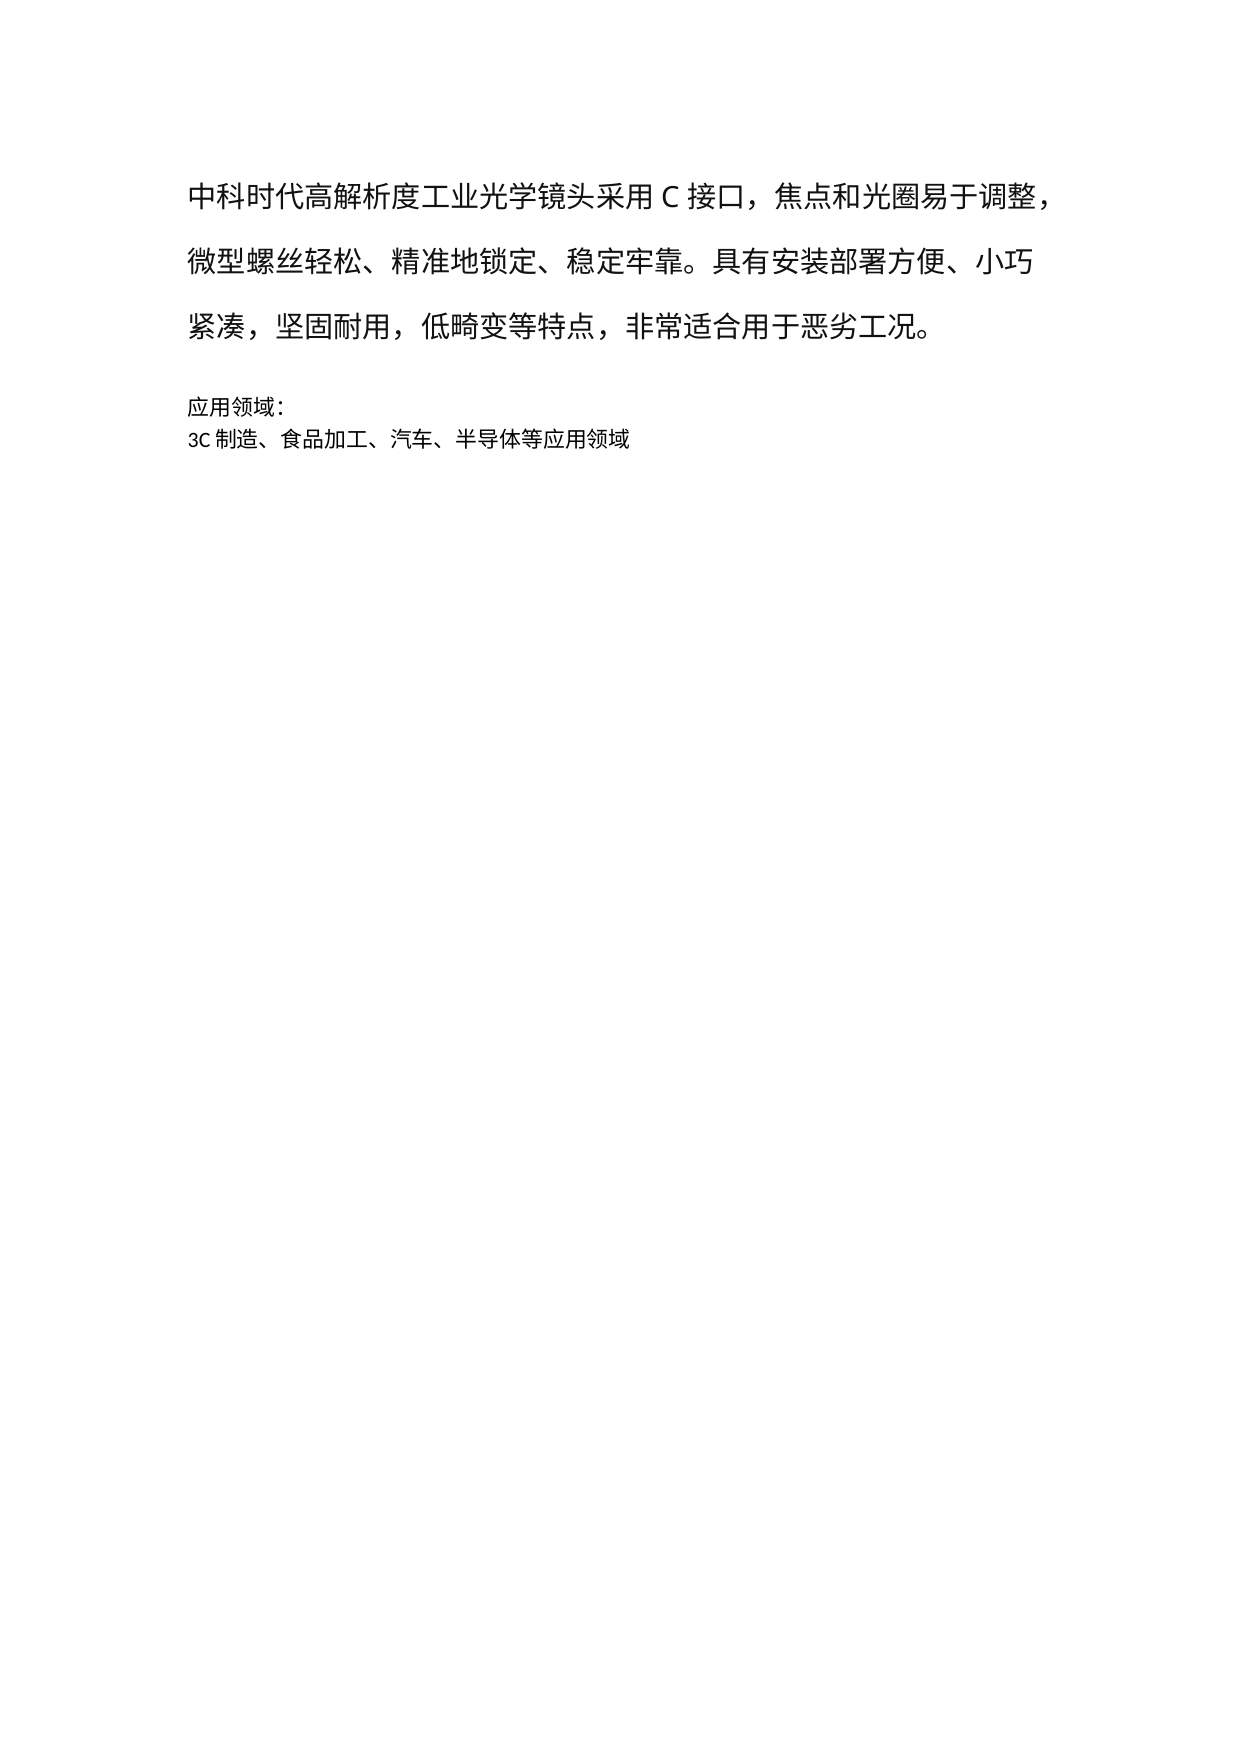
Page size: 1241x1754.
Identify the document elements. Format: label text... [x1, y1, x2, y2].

text 应用领域： [187, 389, 1053, 422]
text 中科时代高解析度工业光学镜头采用 C 接口，焦点和光圈易于调整，微型螺丝轻松、精准地锁定、稳定牢靠。具有安装部署方便、小巧紧凑，坚固耐用，低畸变等特点，非常适合用于恶劣工况。 [187, 162, 1053, 357]
text 3C制造、食品加工、汽车、半导体等应用领域 [187, 422, 1053, 454]
